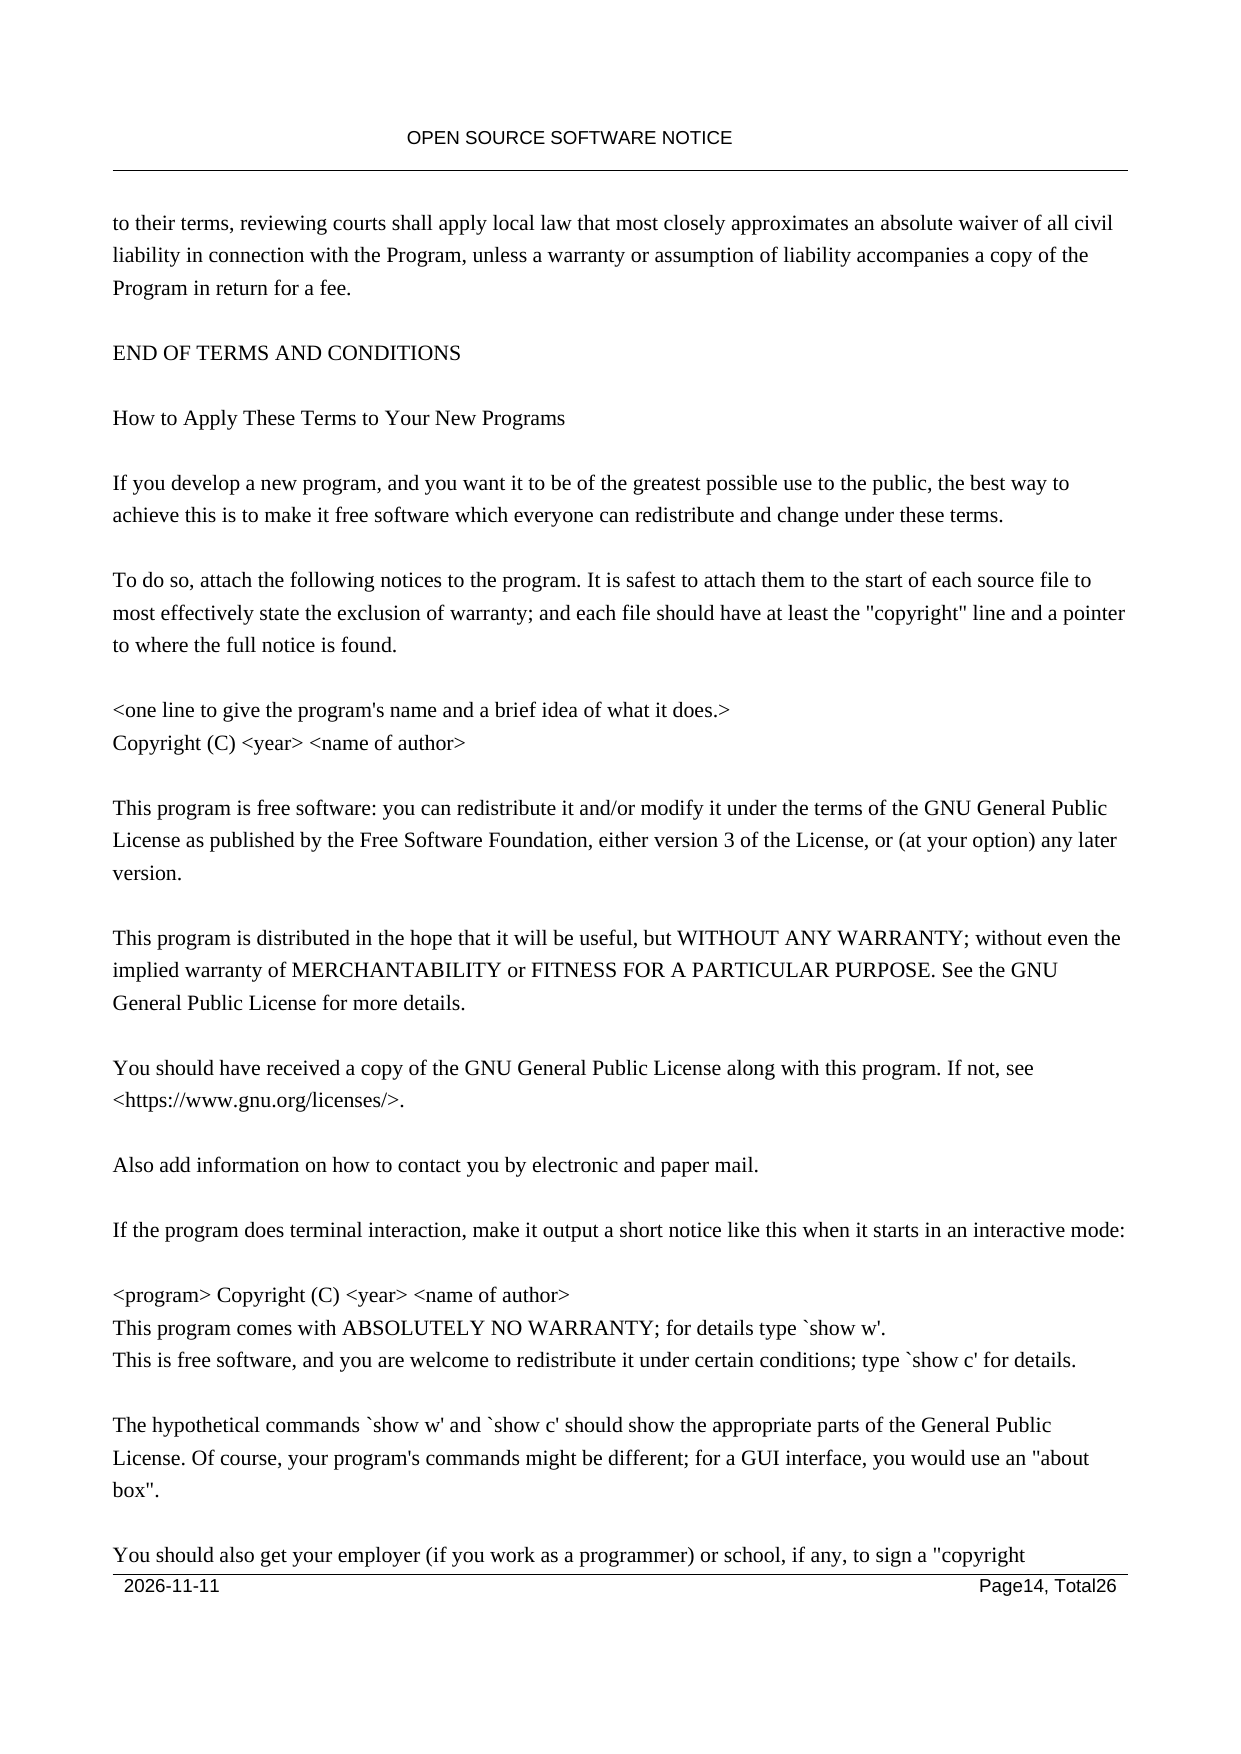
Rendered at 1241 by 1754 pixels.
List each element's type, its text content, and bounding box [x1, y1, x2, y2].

text This is free software, and you are welcome to redistribute it under certain conditions; type `show c' for details. [112, 1344, 1128, 1376]
text <one line to give the program's name and a brief idea of what it does.> [112, 694, 1128, 726]
text The hypothetical commands `show w' and `show c' should show the appropriate parts of the General Public License. Of course, your program's commands might be different; for a GUI interface, you would use an "about box". [112, 1409, 1128, 1506]
text This program comes with ABSOLUTELY NO WARRANTY; for details type `show w'. [112, 1311, 1128, 1344]
text Also add information on how to contact you by electronic and paper mail. [112, 1149, 1128, 1181]
text You should have received a copy of the GNU General Public License along with this program. If not, see <https://www.gnu.org/licenses/>. [112, 1051, 1128, 1116]
text How to Apply These Terms to Your New Programs [112, 401, 1128, 434]
text Copyright (C) <year> <name of author> [112, 726, 1128, 759]
text To do so, attach the following notices to the program. It is safest to attach them to the start of each source file to most effectively state the exclusion of warranty; and each file should have at least the "copyright" line and a pointer to where the full notice is found. [112, 564, 1128, 661]
text END OF TERMS AND CONDITIONS [112, 336, 1128, 369]
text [112, 1539, 1128, 1571]
text This program is free software: you can redistribute it and/or modify it under the terms of the GNU General Public License as published by the Free Software Foundation, either version 3 of the License, or (at your option) any later version. [112, 791, 1128, 889]
text <program> Copyright (C) <year> <name of author> [112, 1279, 1128, 1311]
text If you develop a new program, and you want it to be of the greatest possible use to the public, the best way to achieve this is to make it free software which everyone can redistribute and change under these terms. [112, 466, 1128, 531]
text If the program does terminal interaction, make it output a short notice like this when it starts in an interactive mode: [112, 1214, 1128, 1246]
text This program is distributed in the hope that it will be useful, but WITHOUT ANY WARRANTY; without even the implied warranty of MERCHANTABILITY or FITNESS FOR A PARTICULAR PURPOSE. See the GNU General Public License for more details. [112, 921, 1128, 1019]
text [112, 206, 1128, 304]
